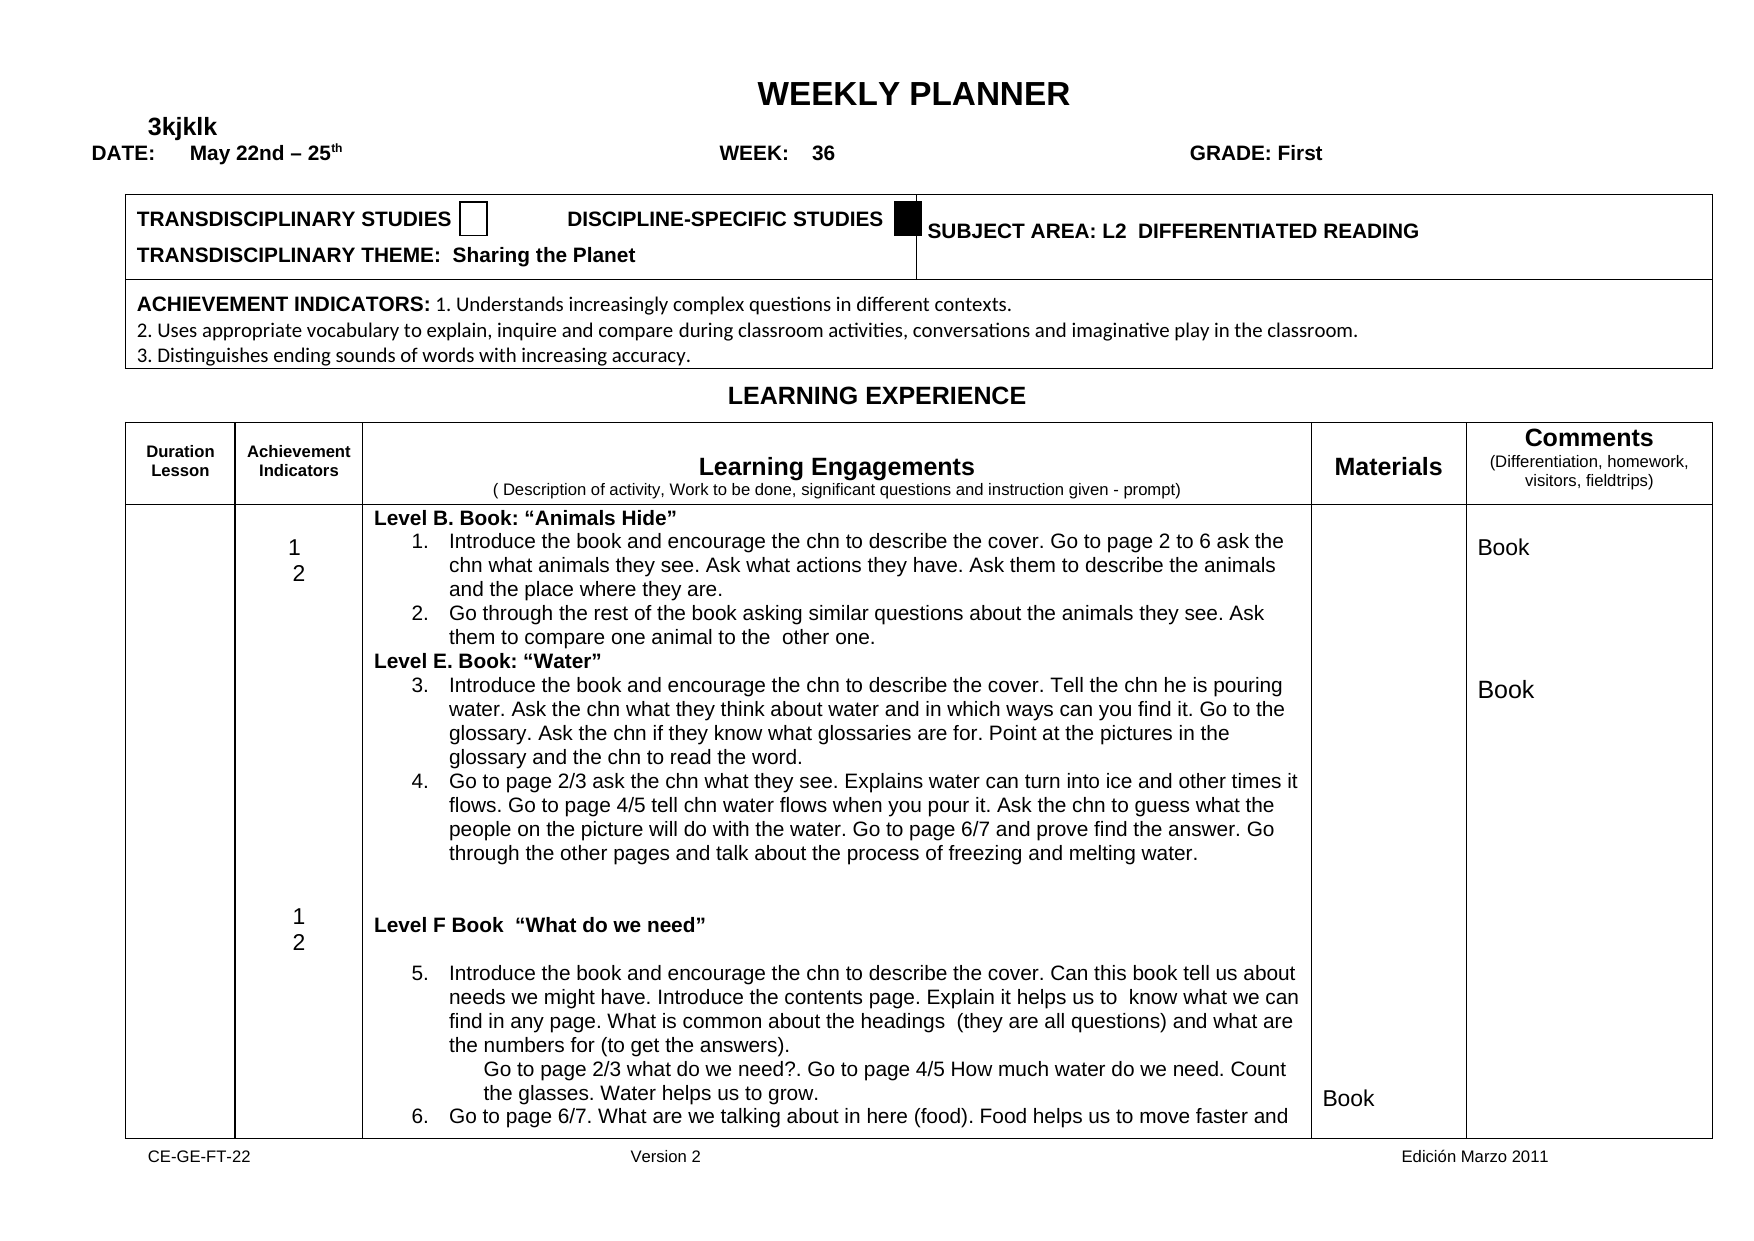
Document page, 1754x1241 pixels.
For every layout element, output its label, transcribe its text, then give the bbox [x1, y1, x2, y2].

table_cell 1 2 1 2 1 2 3 [236, 505, 362, 1138]
table_header Achievement Indicators [236, 423, 362, 504]
table_cell ACHIEVEMENT INDICATORS: 1. Understands increasingly complex questions in different contexts. 2. Uses appropriate vocabulary to explain, inquire and compare during classroom activities, conversations and imaginative play in the classroom. 3. Distinguishes ending sounds of words with increasing accuracy. [126, 280, 1712, 368]
table_header Duration Lesson [126, 423, 234, 504]
table_cell Book Book [1312, 505, 1466, 1138]
text DATE: May 22nd – 25th WEEK: 36 GRADE: First [91, 141, 1606, 165]
table_header Learning Engagements ( Description of activity, Work to be done, significant questions and instruction given - prompt) [363, 423, 1311, 504]
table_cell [363, 505, 1311, 1138]
table_header Materials [1312, 423, 1466, 504]
table_cell [126, 505, 234, 1138]
table_cell Book Book [1467, 505, 1712, 1138]
table_header Subject Area: L2 DiffErentiated Reading [917, 195, 1712, 279]
text 3kjklk [148, 112, 1606, 141]
table_header Comments (Differentiation, homework, visitors, fieldtrips) [1467, 423, 1712, 504]
text LEARNING EXPERIENCE [148, 381, 1606, 410]
table_header TRANSDISCIPLINARY STUDIES DisciplinE-Specific STUDIES Transdisciplinary Theme: Sharing the Planet [126, 195, 916, 279]
